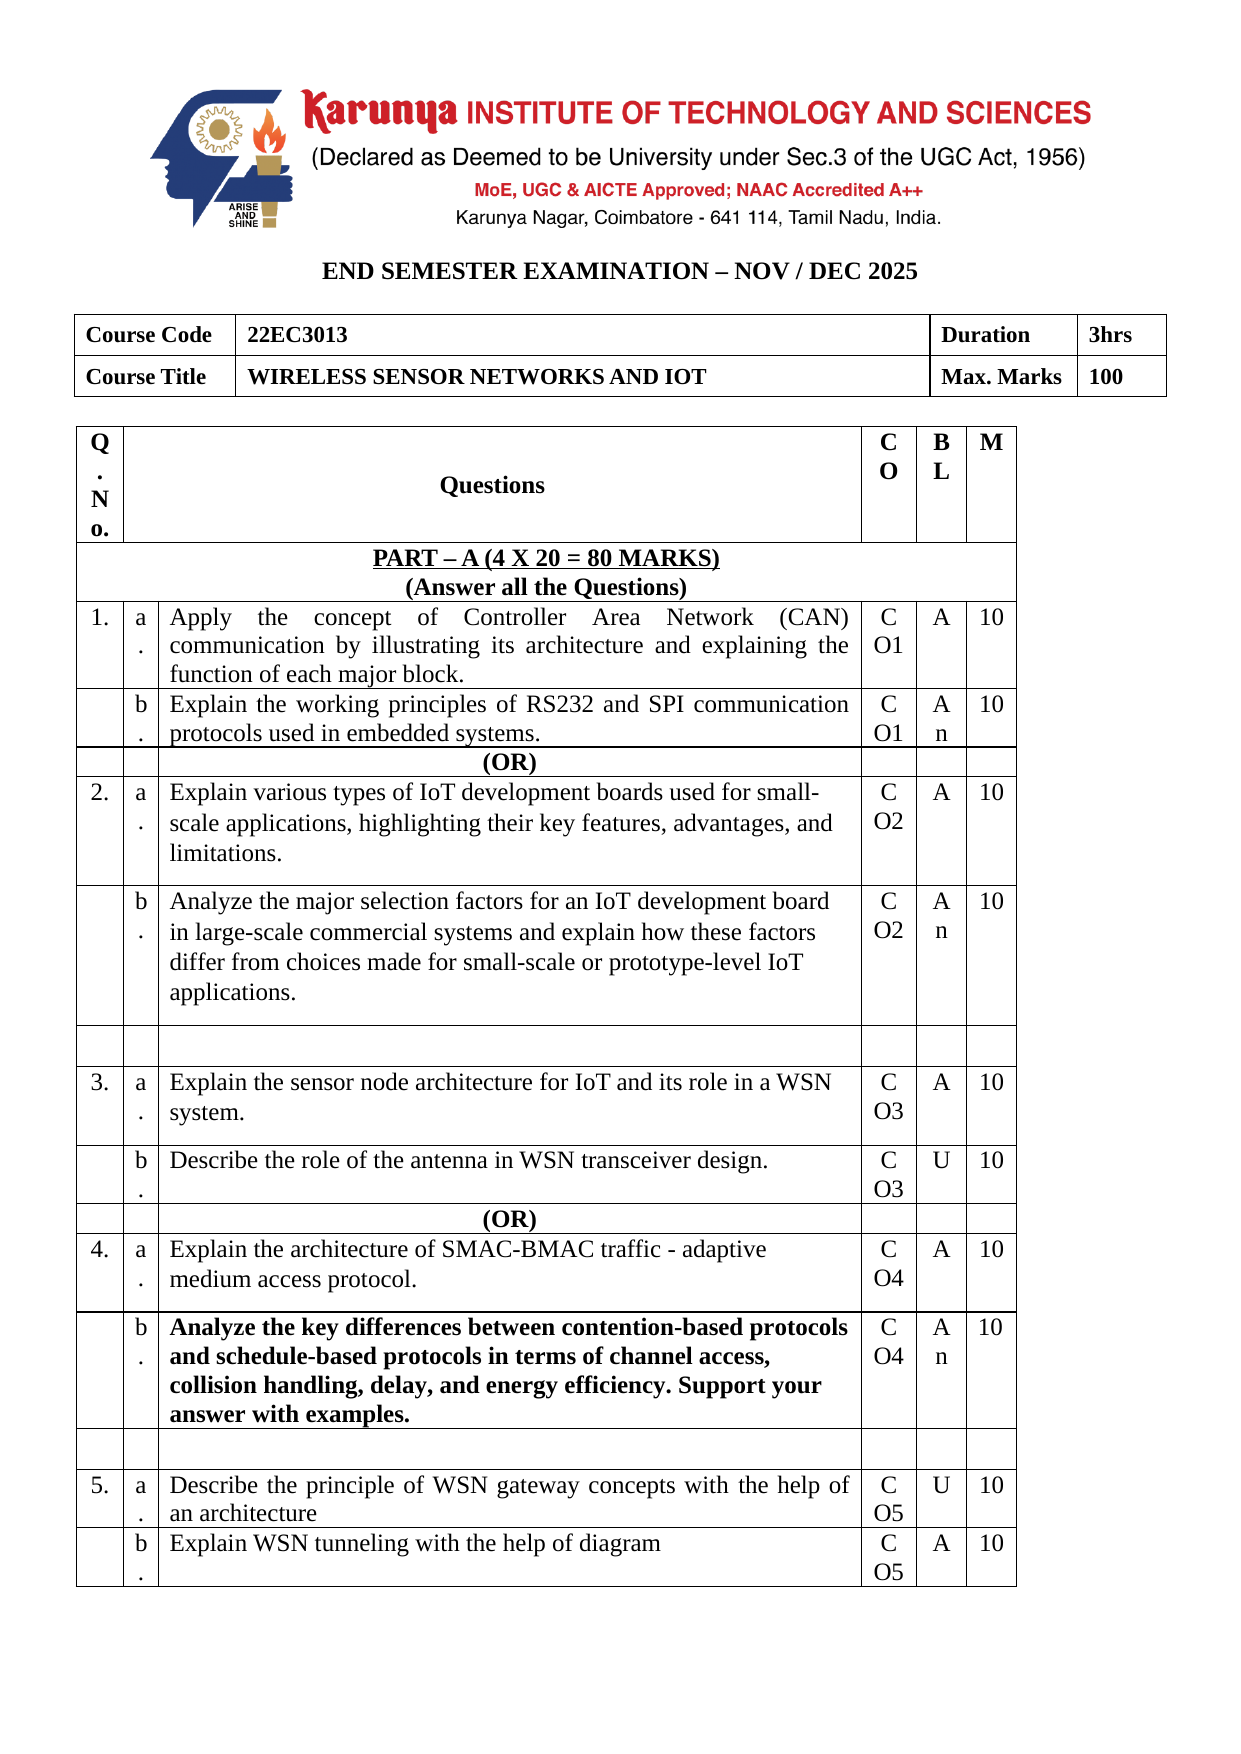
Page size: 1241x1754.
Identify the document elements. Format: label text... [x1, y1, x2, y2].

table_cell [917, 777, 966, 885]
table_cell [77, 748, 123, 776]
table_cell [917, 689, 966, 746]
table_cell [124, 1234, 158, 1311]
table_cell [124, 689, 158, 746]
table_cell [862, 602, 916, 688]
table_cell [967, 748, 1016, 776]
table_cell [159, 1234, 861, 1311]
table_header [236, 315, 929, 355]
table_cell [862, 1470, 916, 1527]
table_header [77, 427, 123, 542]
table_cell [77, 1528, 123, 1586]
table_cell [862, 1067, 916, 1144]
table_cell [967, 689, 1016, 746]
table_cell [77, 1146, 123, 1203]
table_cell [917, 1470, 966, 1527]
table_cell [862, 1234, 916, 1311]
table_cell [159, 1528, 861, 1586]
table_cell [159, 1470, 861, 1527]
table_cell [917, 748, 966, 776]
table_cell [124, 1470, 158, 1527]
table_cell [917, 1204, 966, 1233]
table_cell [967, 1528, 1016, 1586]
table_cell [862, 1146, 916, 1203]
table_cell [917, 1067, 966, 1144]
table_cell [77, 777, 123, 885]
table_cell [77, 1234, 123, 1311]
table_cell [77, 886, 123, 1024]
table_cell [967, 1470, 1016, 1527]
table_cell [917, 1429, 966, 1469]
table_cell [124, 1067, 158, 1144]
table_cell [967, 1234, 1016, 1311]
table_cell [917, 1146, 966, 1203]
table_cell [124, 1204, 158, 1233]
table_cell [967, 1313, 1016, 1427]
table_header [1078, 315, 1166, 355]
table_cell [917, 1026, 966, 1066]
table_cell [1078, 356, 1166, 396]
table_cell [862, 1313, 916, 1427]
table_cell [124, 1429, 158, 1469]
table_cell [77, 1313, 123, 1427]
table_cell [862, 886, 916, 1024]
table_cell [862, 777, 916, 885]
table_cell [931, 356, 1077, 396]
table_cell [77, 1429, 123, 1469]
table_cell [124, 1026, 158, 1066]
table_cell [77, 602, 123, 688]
picture [150, 89, 1091, 228]
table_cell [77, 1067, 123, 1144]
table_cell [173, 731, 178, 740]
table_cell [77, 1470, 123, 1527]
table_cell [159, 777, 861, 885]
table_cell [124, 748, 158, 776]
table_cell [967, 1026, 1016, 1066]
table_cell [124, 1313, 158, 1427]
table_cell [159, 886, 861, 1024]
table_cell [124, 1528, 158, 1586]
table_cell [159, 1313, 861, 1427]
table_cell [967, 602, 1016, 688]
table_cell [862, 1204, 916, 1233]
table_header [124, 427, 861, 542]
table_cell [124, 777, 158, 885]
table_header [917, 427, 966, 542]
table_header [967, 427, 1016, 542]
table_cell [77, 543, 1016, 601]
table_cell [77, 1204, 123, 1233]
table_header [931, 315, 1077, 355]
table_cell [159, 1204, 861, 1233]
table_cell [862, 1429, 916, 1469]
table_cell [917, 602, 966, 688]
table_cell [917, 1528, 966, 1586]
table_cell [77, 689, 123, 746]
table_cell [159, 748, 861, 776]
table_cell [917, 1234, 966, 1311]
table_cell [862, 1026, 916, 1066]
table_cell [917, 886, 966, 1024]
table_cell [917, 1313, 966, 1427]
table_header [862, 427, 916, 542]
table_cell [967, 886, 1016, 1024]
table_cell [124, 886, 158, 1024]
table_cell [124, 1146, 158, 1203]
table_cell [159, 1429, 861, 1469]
text END SEMESTER EXAMINATION – NOV / DEC 2025 [150, 256, 1090, 285]
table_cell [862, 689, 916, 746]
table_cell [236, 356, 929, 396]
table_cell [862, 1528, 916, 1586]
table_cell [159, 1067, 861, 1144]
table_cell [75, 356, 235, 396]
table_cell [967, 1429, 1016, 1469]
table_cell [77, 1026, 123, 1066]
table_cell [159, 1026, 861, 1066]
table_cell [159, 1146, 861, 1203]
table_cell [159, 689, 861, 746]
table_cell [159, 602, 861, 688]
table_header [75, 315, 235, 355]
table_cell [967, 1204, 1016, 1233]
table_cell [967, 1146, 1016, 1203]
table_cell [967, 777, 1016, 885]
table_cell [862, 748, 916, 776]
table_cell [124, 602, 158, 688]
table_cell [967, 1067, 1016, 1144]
